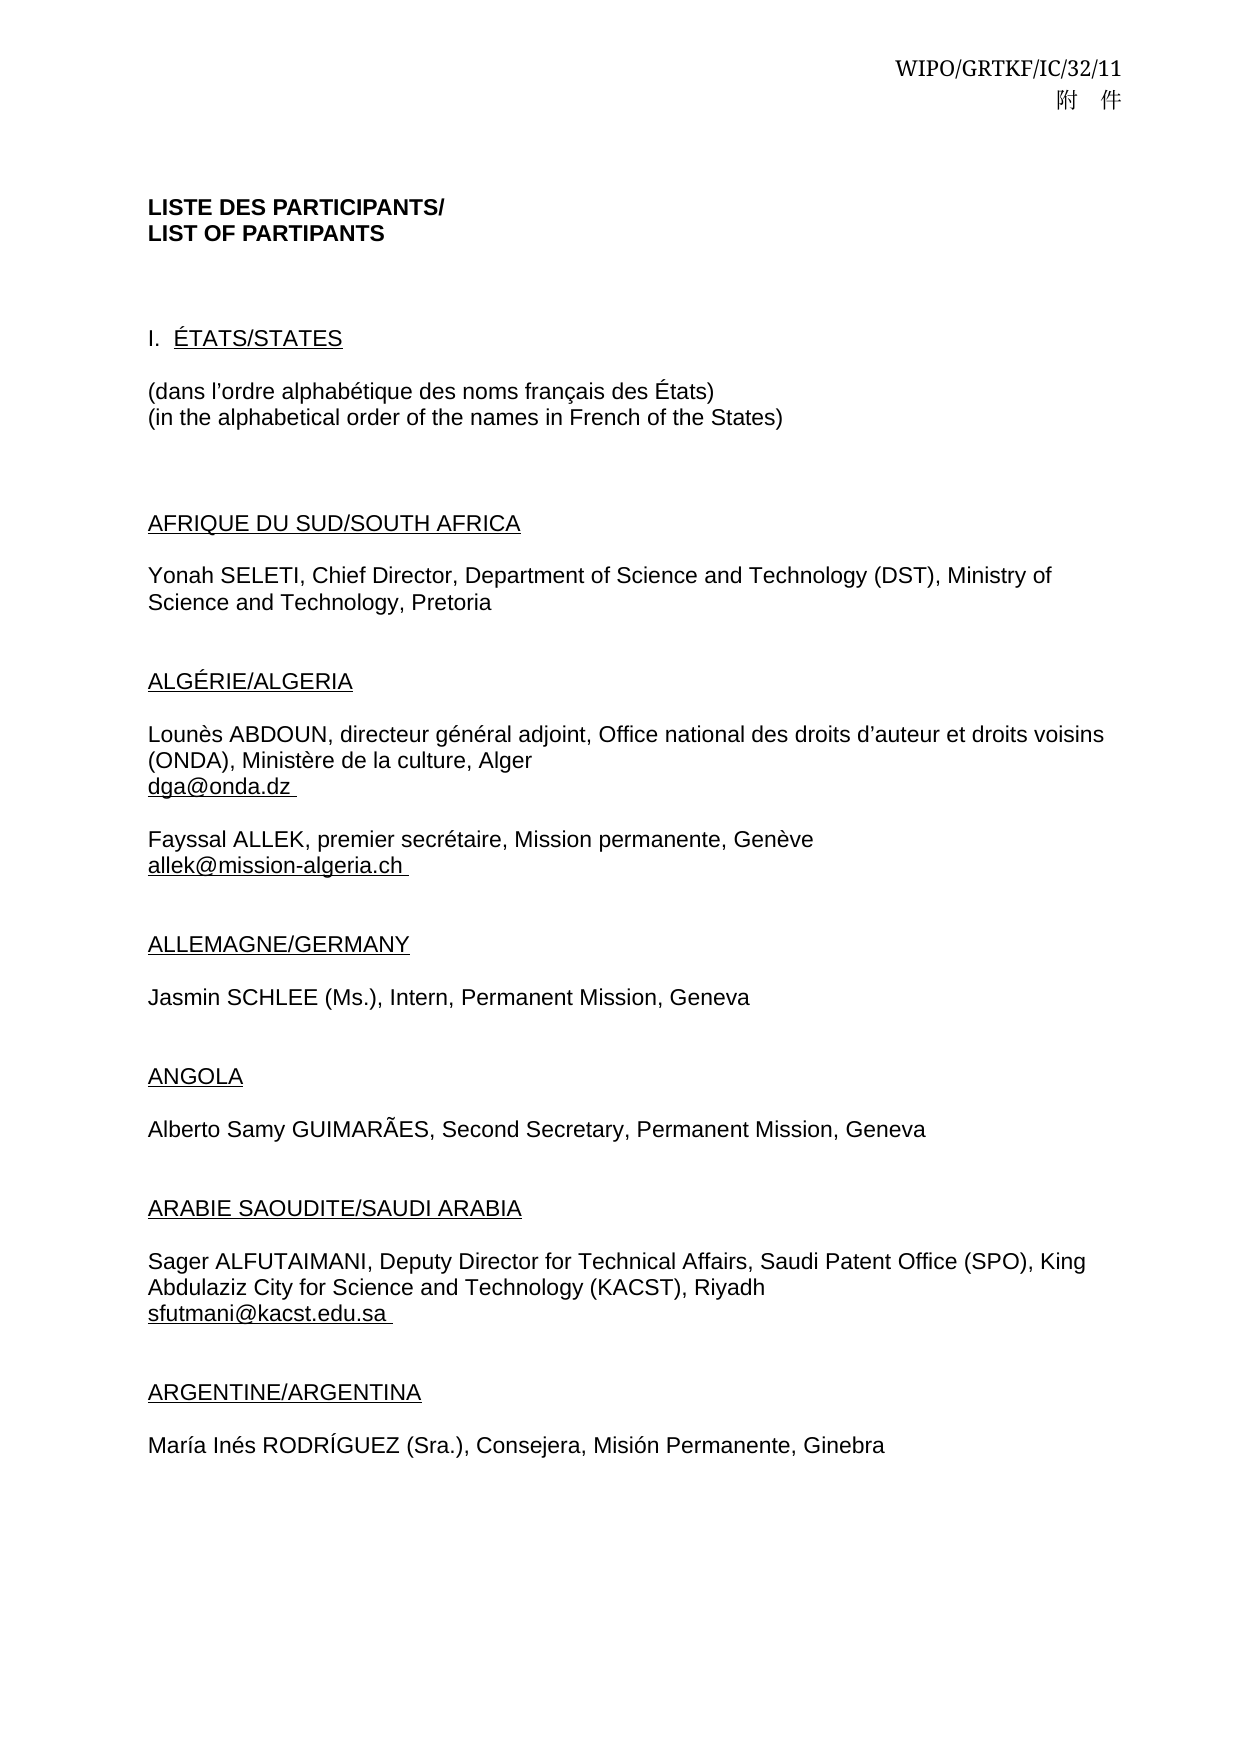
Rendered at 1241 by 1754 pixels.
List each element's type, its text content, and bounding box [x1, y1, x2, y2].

text Fayssal ALLEK, premier secrétaire, Mission permanente, Genève [148, 826, 1122, 852]
text María Inés RODRÍGUEZ (Sra.), Consejera, Misión Permanente, Ginebra [148, 1432, 1122, 1458]
text ALGÉRIE/ALGERIA [148, 668, 1122, 694]
text ARABIE SAOUDITE/SAUDI ARABIA [148, 1195, 1122, 1221]
text sfutmani@kacst.edu.sa [148, 1300, 1122, 1327]
text AFRIQUE DU SUD/SOUTH AFRICA [148, 510, 1122, 536]
text Alberto Samy GUIMARÃES, Second Secretary, Permanent Mission, Geneva [148, 1116, 1122, 1142]
subtitle LIST OF PARtipants [148, 220, 1122, 246]
text Lounès ABDOUN, directeur général adjoint, Office national des droits d’auteur et droits voisins (ONDA), Ministère de la culture, Alger [148, 721, 1122, 773]
subtitle LISTE DES PARTICIPANTS/ [148, 193, 1122, 220]
text dga@onda.dz [148, 773, 1122, 799]
text ARGENTINE/ARGENTINA [148, 1379, 1122, 1406]
text (in the alphabetical order of the names in French of the States) [148, 404, 1122, 431]
text allek@mission-algeria.ch [148, 852, 1122, 879]
text (dans l’ordre alphabétique des noms français des États) [148, 378, 1122, 404]
text ALLEMAGNE/GERMANY [148, 931, 1122, 958]
text Yonah SELETI, Chief Director, Department of Science and Technology (DST), Ministry of Science and Technology, Pretoria [148, 562, 1122, 615]
text ANGOLA [148, 1063, 1122, 1089]
text I. ÉTATS/STATES [148, 325, 1122, 352]
text Sager ALFUTAIMANI, Deputy Director for Technical Affairs, Saudi Patent Office (SPO), King Abdulaziz City for Science and Technology (KACST), Riyadh [148, 1248, 1122, 1300]
text Jasmin SCHLEE (Ms.), Intern, Permanent Mission, Geneva [148, 984, 1122, 1010]
